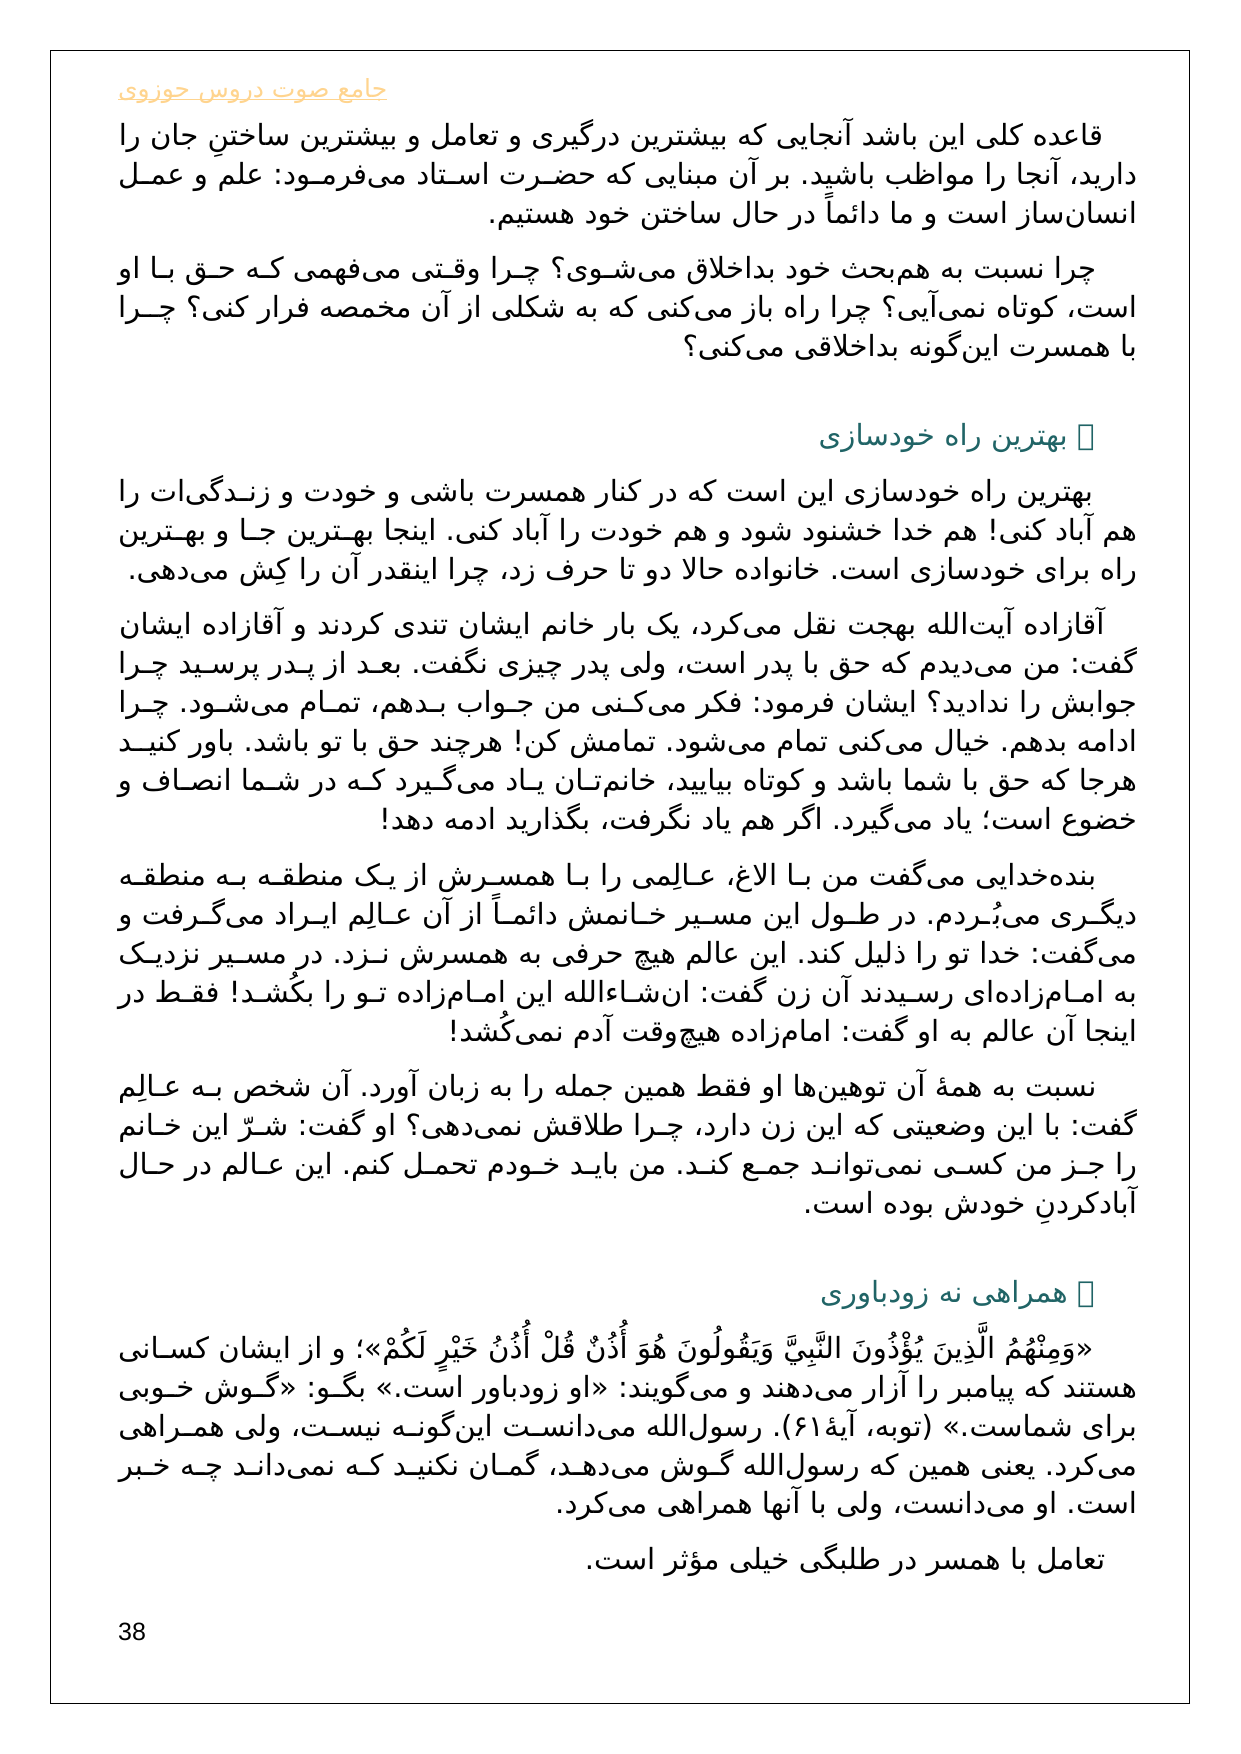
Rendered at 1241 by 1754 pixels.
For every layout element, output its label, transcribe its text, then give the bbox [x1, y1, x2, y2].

text 🔵 بهترین راه خودسازی [118, 418, 1119, 452]
text آقازاده آیت‌الله بهجت نقل می‌کرد، یک بار خانم ایشان تندی کردند و آقازاده ایشان گفت: من می‌دیدم که حق با پدر است، ولی پدر چیزی نگفت. بعد از پدر پرسید چرا جوابش را ندادید؟ ایشان فرمود: فکر می‌کنی من جواب بدهم، تمام می‌شود. چرا ادامه بدهم. خیال می‌کنی تمام می‌شود. تمامش کن! هرچند حق با تو باشد. باور کنید هرجا که حق با شما باشد و کوتاه بیایید، خانم‌تان یاد می‌گیرد که در شما انصاف و خضوع است؛ یاد می‌گیرد. اگر هم یاد نگرفت، بگذارید ادمه دهد! [118, 608, 1137, 836]
text تعامل با همسر در طلبگی خیلی مؤثر است. [118, 1542, 1137, 1576]
text نسبت به همۀ آن توهین‌ها او فقط همین جمله را به زبان آورد. آن شخص به عالِم گفت: با این وضعیتی که این زن دارد، چرا طلاقش نمی‌دهی؟ او گفت: شرّ این خانم را جز من کسی نمی‌تواند جمع کند. من باید خودم تحمل کنم. این عالم در حال آبادکردنِ خودش بوده است. [118, 1069, 1137, 1220]
text قاعده کلی این باشد آنجایی که بیشترین درگیری و تعامل و بیشترین ساختنِ جان را دارید، آنجا را مواظب باشید. بر آن مبنایی که حضرت استاد می‌فرمود: علم و عمل انسان‌ساز است و ما دائماً در حال ساختن خود هستیم. [118, 118, 1137, 230]
text بنده‌خدایی می‌گفت من با الاغ، عالِمی را با همسرش از یک منطقه به منطقه دیگری می‌بُردم. در طول این مسیر خانمش دائماً از آن عالِم ایراد می‌گرفت و می‌گفت: خدا تو را ذلیل کند. این عالم هیچ حرفی به همسرش نزد. در مسیر نزدیک به امام‌زاده‌ای رسیدند آن زن گفت: ان‌شاءالله این امام‌زاده تو را بکُشد! فقط در اینجا آن عالم به او گفت: امام‌زاده هیچ‌وقت آدم نمی‌کُشد! [118, 858, 1137, 1048]
text چرا نسبت به هم‌بحث خود بداخلاق می‌شوی؟ چرا وقتی می‌فهمی که حق با او است، کوتاه نمی‌آیی؟ چرا راه باز می‌کنی که به شکلی از آن مخمصه فرار کنی؟ چرا با همسرت این‌گونه بداخلاقی می‌کنی؟ [118, 252, 1137, 363]
text بهترین راه خودسازی این است که در کنار همسرت باشی و خودت و زندگی‌ات را هم آباد کنی! هم خدا خشنود شود و هم خودت را آباد کنی. اینجا بهترین جا و بهترین راه برای خودسازی است. خانواده حالا دو تا حرف زد، چرا اینقدر آن را کِش می‌دهی. [118, 474, 1137, 586]
text «وَمِنْهُمُ الَّذِينَ يُؤْذُونَ النَّبِيَّ وَيَقُولُونَ هُوَ أُذُنٌ قُلْ أُذُنُ خَيْرٍ لَكُمْ»؛ و از ايشان كسانى هستند كه پيامبر را آزار مى‌دهند و مى‌گويند: «او زودباور است.» بگو: «گوش خوبى براى شماست.» (توبه، آیۀ۶۱). رسول‌الله می‌دانست این‌گونه نیست، ولی همراهی می‌کرد. یعنی همین که رسول‌الله گوش می‌دهد، گمان نکنید که نمی‌داند چه خبر است. او می‌دانست، ولی با آنها همراهی می‌کرد. [118, 1331, 1137, 1521]
text 🔵 همراهی نه زودباوری [118, 1275, 1119, 1309]
